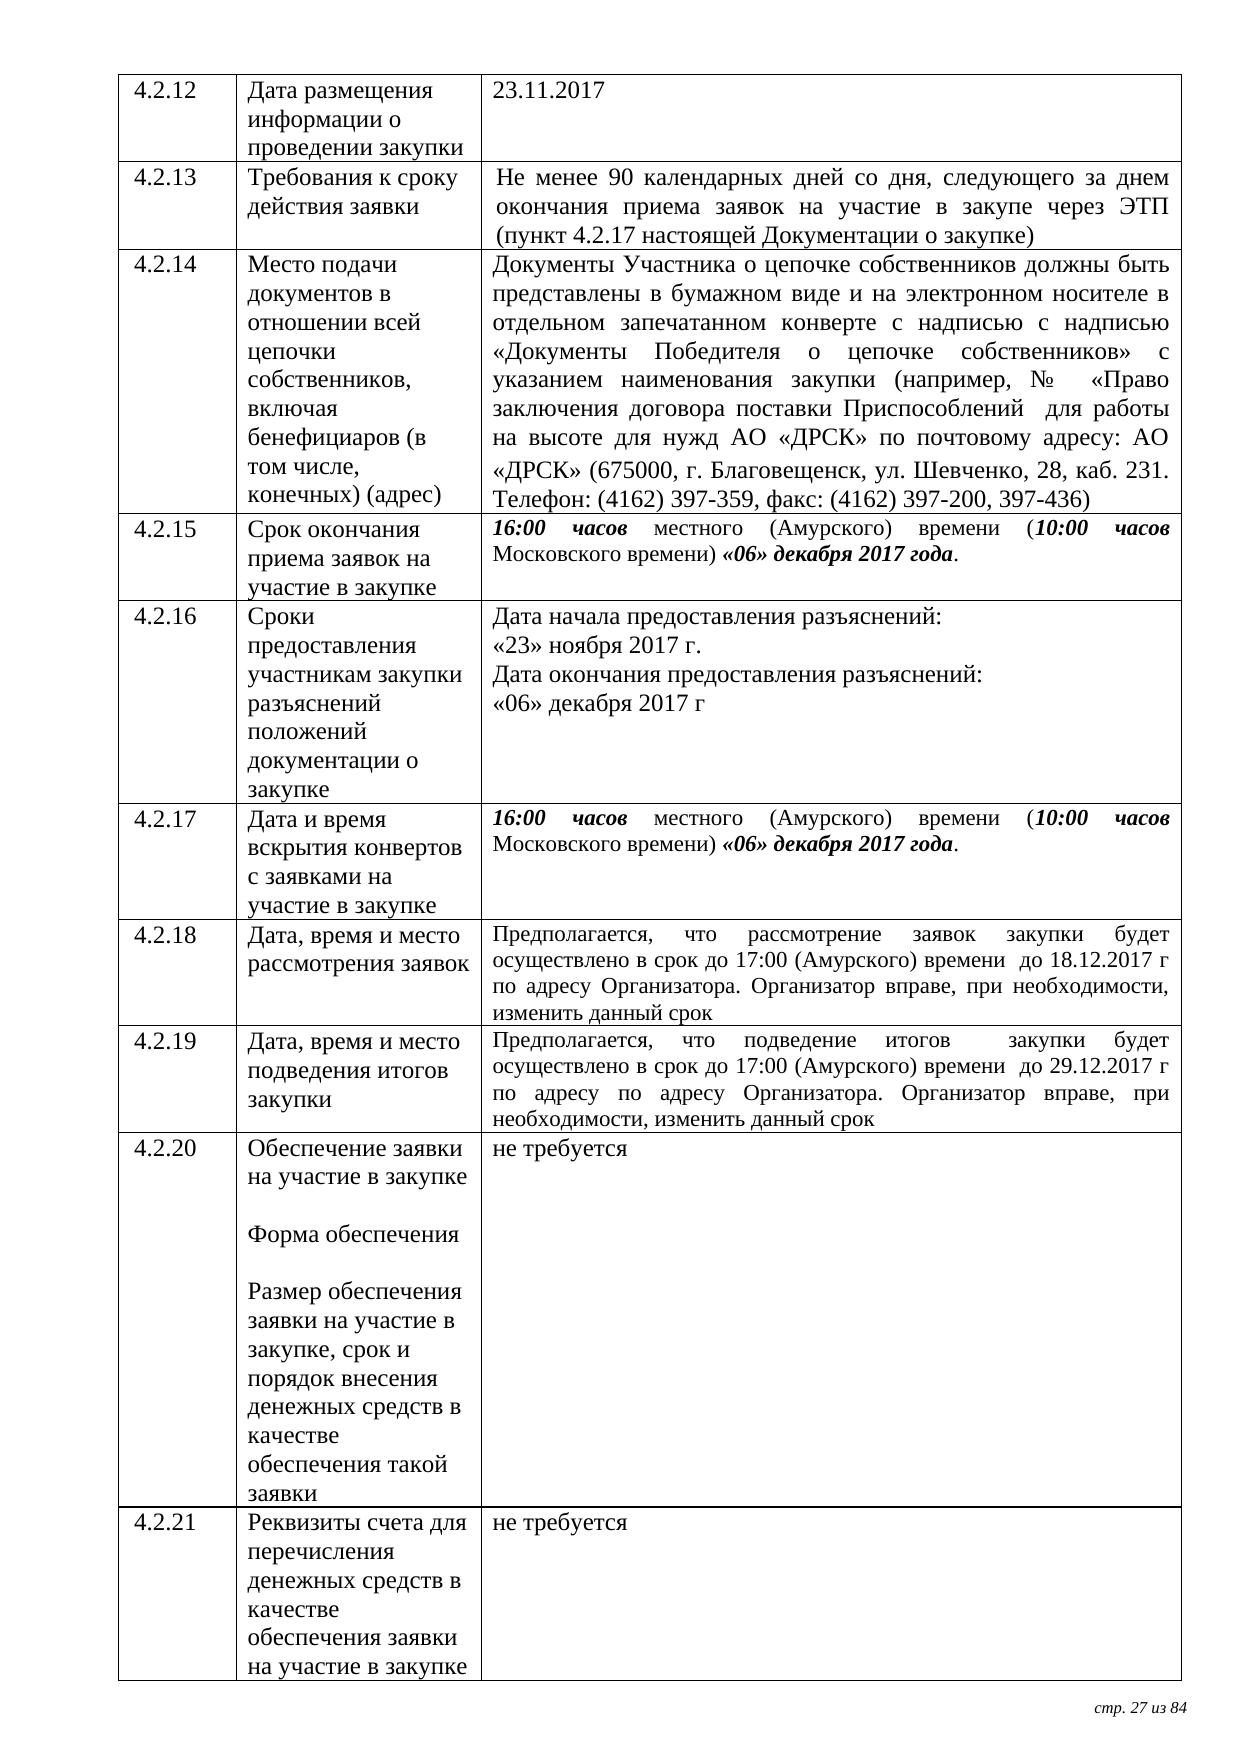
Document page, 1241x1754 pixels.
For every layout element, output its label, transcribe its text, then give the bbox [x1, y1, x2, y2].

table_cell 23.11.2017 [482, 75, 1181, 161]
table_cell [119, 920, 236, 1025]
table_cell [119, 1508, 236, 1680]
table_cell Дата начала предоставления разъяснений: «23» ноября 2017 г. Дата окончания предоставления разъяснений: «06» декабря 2017 г [482, 601, 1181, 803]
table_cell Дата и время вскрытия конвертов с заявками на участие в закупке [237, 804, 481, 919]
table_cell Сроки предоставления участникам закупки разъяснений положений документации о закупке [237, 601, 481, 803]
table_cell [119, 250, 236, 513]
table_cell Предполагается, что рассмотрение заявок закупки будет осуществлено в срок до 17:00 (Амурского) времени до 18.12.2017 г по адресу Организатора. Организатор вправе, при необходимости, изменить данный срок [482, 920, 1181, 1025]
table_cell [119, 75, 236, 161]
table_cell Дата, время и место подведения итогов закупки [237, 1026, 481, 1132]
table_cell Дата размещения информации о проведении закупки [237, 75, 481, 161]
table_cell Реквизиты счета для перечисления денежных средств в качестве обеспечения заявки на участие в закупке [237, 1508, 481, 1680]
table_cell Не менее 90 календарных дней со дня, следующего за днем окончания приема заявок на участие в закупе через ЭТП (пункт 4.2.17 настоящей Документации о закупке) [482, 162, 1181, 248]
table_cell Дата, время и место рассмотрения заявок [237, 920, 481, 1025]
table_cell 16:00 часов местного (Амурского) времени (10емьсот пятьдесят пять тысяч четырестадвести:00 часов Московского времени) «06» декабря 2017 года. [482, 804, 1181, 919]
table_cell [119, 162, 236, 248]
table_cell [119, 1026, 236, 1132]
table_cell 16:00 часов местного (Амурского) времени (10емьсот пятьдесят пять тысяч четырестадвести:00 часов Московского времени) «06» декабря 2017 года. [482, 514, 1181, 600]
table_cell Срок окончания приема заявок на участие в закупке [237, 514, 481, 600]
table_cell [119, 514, 236, 600]
table_cell [119, 1133, 236, 1506]
table_cell [119, 601, 236, 803]
table_cell не требуется [482, 1508, 1181, 1680]
table_cell Предполагается, что подведение итогов закупки будет осуществлено в срок до 17:00 (Амурского) времени до 29.12.2017 г по адресу по адресу Организатора. Организатор вправе, при необходимости, изменить данный срок [482, 1026, 1181, 1132]
table_cell не требуется [482, 1133, 1181, 1506]
table_cell Место подачи документов в отношении всей цепочки собственников, включая бенефициаров (в том числе, конечных) (адрес) [237, 250, 481, 513]
table_cell [119, 804, 236, 919]
table_cell Документы Участника о цепочке собственников должны быть представлены в бумажном виде и на электронном носителе в отдельном запечатанном конверте с надписью с надписью «Документы Победителя о цепочке собственников» с указанием наименования закупки (например, № «Право заключения договора поставки Приспособлений для работы на высоте для нужд АО «ДРСК» по почтовому адресу: АО «ДРСК» (675000, г. Благовещенск, ул. Шевченко, 28, каб. 231. Телефон: (4162) 397-359, факс: (4162) 397-200, 397-436) [482, 250, 1181, 513]
table_cell Обеспечение заявки на участие в закупке Форма обеспечения Размер обеспечения заявки на участие в закупке, срок и порядок внесения денежных средств в качестве обеспечения такой заявки [237, 1133, 481, 1506]
table_cell Требования к сроку действия заявки [237, 162, 481, 248]
